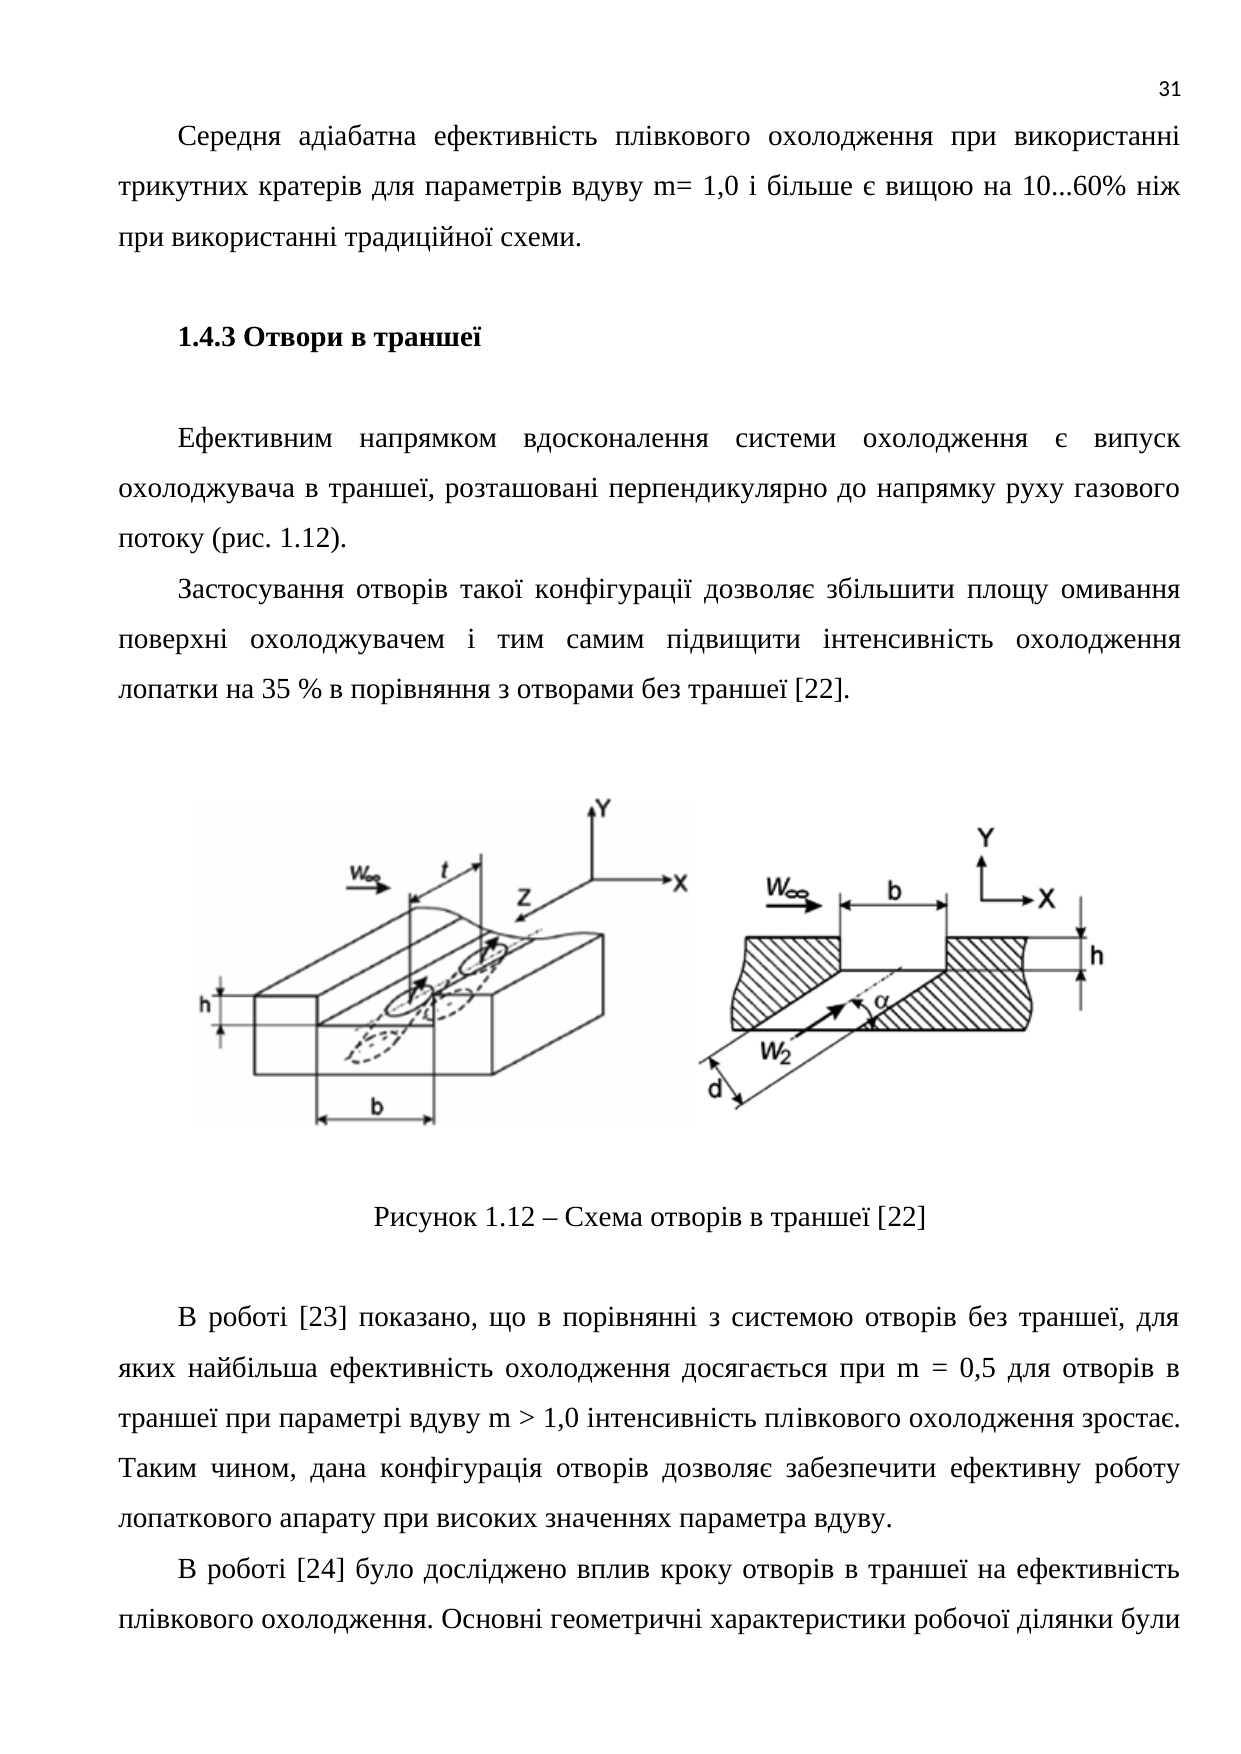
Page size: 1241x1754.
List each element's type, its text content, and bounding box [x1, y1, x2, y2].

text Ефективним напрямком вдосконалення системи охолодження є випуск охолоджувача в траншеї, розташовані перпендикулярно до напрямку руху газового потоку (рис. 1.12). [118, 420, 1181, 554]
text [118, 1551, 1181, 1635]
text В роботі [23] показано, що в порівнянні з системою отворів без траншеї, для яких найбільша ефективність охолодження досягається при m = 0,5 для отворів в траншеї при параметрі вдуву m > 1,0 інтенсивність плівкового охолодження зростає. Таким чином, дана конфігурація отворів дозволяє забезпечити ефективну роботу лопаткового апарату при високих значеннях параметра вдуву. [118, 1299, 1181, 1534]
picture [191, 772, 1109, 1135]
text Рисунок 1.12 – Схема отворів в траншеї [22] [118, 1199, 1181, 1232]
subtitle 1.4.3 Отвори в траншеї [118, 319, 1181, 353]
text Застосування отворів такої конфігурації дозволяє збільшити площу омивання поверхні охолоджувачем і тим самим підвищити інтенсивність охолодження лопатки на 35 % в порівняння з отворами без траншеї [22]. [118, 571, 1181, 705]
text Середня адіабатна ефективність плівкового охолодження при використанні трикутних кратерів для параметрів вдуву m= 1,0 і більше є вищою на 10...60% ніж при використанні традиційної схеми. [118, 118, 1181, 252]
